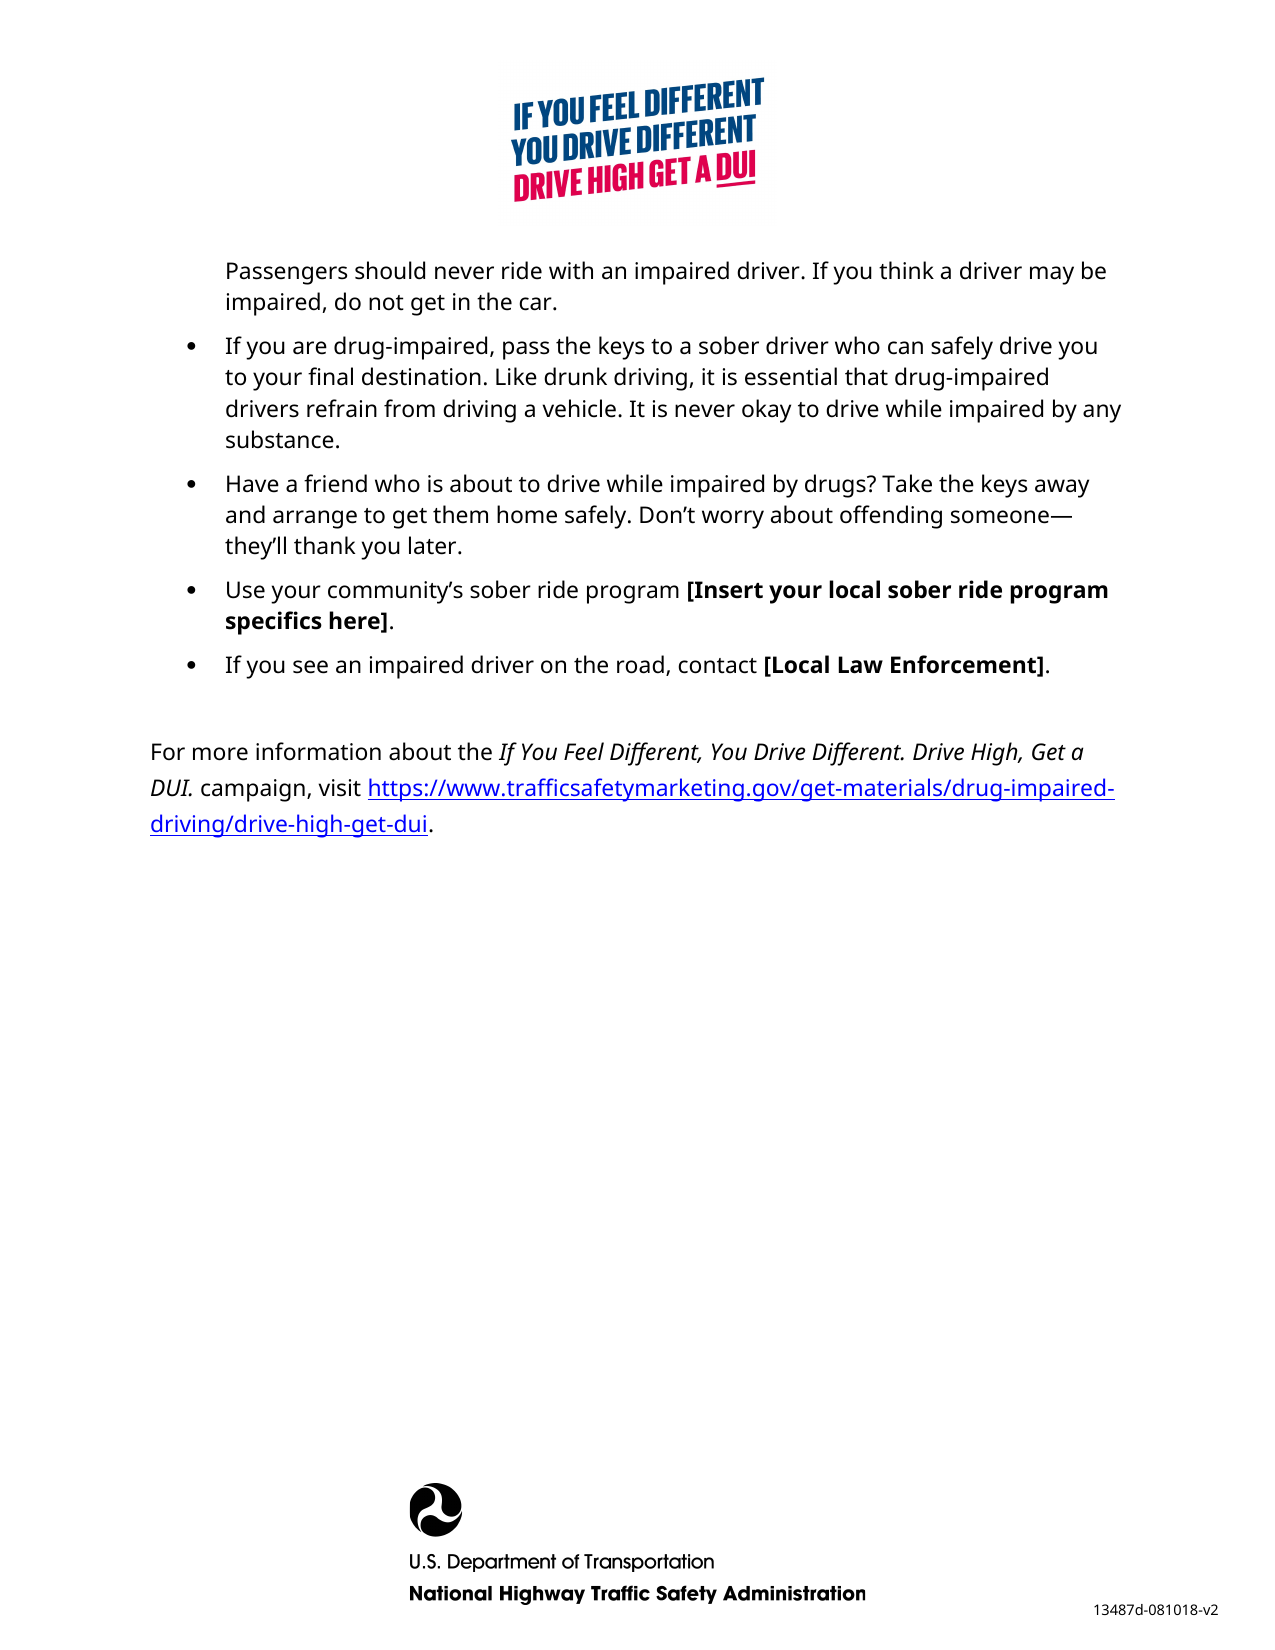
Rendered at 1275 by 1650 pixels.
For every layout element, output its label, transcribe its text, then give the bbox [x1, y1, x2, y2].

list If you are drug-impaired, pass the keys to a sober driver who can safely drive you to your final destination. Like drunk driving, it is essential that drug-impaired drivers refrain from driving a vehicle. It is never okay to drive while impaired by any substance. [187, 330, 1125, 455]
text For more information about the If You Feel Different, You Drive Different. Drive High, Get a DUI. campaign, visit https://www.trafficsafetymarketing.gov/get-materials/drug-impaired-driving/drive-high-get-dui. [150, 736, 1125, 839]
picture [497, 60, 778, 226]
picture [409, 1483, 866, 1605]
list Use your community’s sober ride program [Insert your local sober ride program specifics here]. [187, 574, 1125, 636]
list Have a friend who is about to drive while impaired by drugs? Take the keys away and arrange to get them home safely. Don’t worry about offending someone—they’ll thank you later. [187, 467, 1125, 561]
list If you see an impaired driver on the road, contact [Local Law Enforcement]. [187, 649, 1125, 680]
